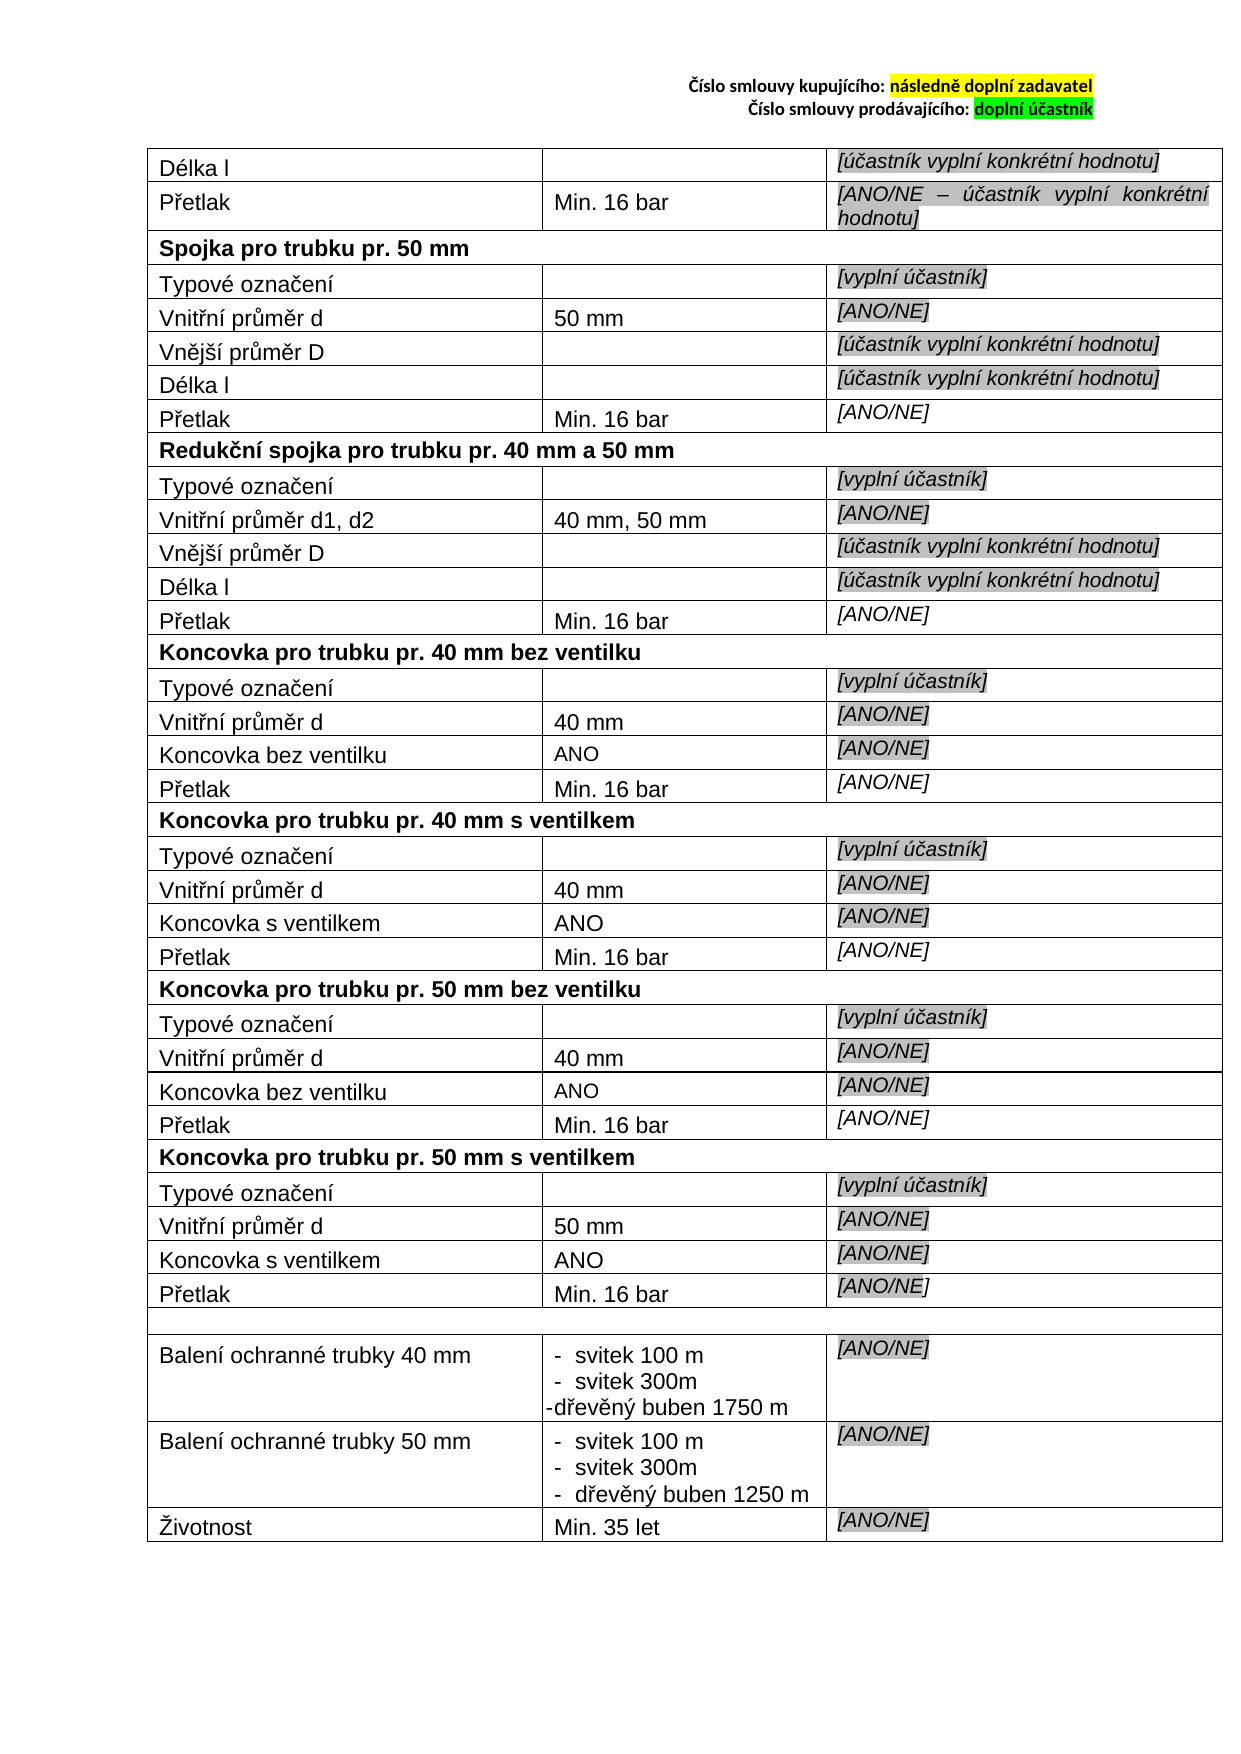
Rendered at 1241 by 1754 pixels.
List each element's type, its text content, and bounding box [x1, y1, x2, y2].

table_cell [543, 534, 826, 567]
table_cell [ANO/NE] [827, 601, 1222, 634]
table_cell Redukční spojka pro trubku pr. 40 mm a 50 mm [148, 433, 1222, 466]
table_cell [vyplní účastník] [827, 837, 1222, 869]
table_cell 50 mm [543, 1207, 826, 1239]
table_cell Délka l [148, 568, 542, 600]
table_cell [vyplní účastník] [827, 1005, 1222, 1038]
table_cell Spojka pro trubku pr. 50 mm [148, 231, 1222, 264]
table_cell Přetlak [148, 770, 542, 802]
table_cell Min. 16 bar [543, 182, 826, 230]
table_cell Min. 35 let [543, 1508, 826, 1541]
table_cell Vnější průměr D [148, 332, 542, 365]
table_cell [ANO/NE] [827, 702, 1222, 735]
table_cell Vnitřní průměr d [148, 299, 542, 331]
table_cell [ANO/NE] [827, 736, 1222, 768]
table_cell Vnitřní průměr d [148, 871, 542, 903]
table_cell Koncovka s ventilkem [148, 904, 542, 937]
table_cell Min. 16 bar [543, 938, 826, 970]
table_cell 50 mm [543, 299, 826, 331]
table_cell ANO [543, 736, 826, 768]
table_cell Typové označení [148, 265, 542, 297]
table_cell [účastník vyplní konkrétní hodnotu] [827, 534, 1222, 567]
table_cell [ANO/NE] [827, 1073, 1222, 1105]
table_cell Vnitřní průměr d [148, 1039, 542, 1071]
table_cell [ANO/NE] [827, 1241, 1222, 1273]
table_cell Typové označení [148, 837, 542, 869]
table_cell Koncovka bez ventilku [148, 736, 542, 768]
table_cell [ANO/NE] [827, 871, 1222, 903]
table_cell [ANO/NE] [827, 1274, 1222, 1307]
table_cell Min. 16 bar [543, 1106, 826, 1139]
table_cell Vnitřní průměr d [148, 702, 542, 735]
table_cell Přetlak [148, 601, 542, 634]
table_cell [543, 366, 826, 398]
table_cell [vyplní účastník] [827, 669, 1222, 701]
table_cell Balení ochranné trubky 50 mm [148, 1422, 542, 1507]
table_cell Typové označení [148, 1005, 542, 1038]
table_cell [827, 149, 1222, 181]
table_cell [ANO/NE] [827, 1422, 1222, 1507]
table_cell Balení ochranné trubky 40 mm [148, 1335, 542, 1421]
table_cell [vyplní účastník] [827, 467, 1222, 499]
table_cell [ANO/NE] [827, 299, 1222, 331]
table_cell [543, 1173, 826, 1206]
table_cell Min. 16 bar [543, 400, 826, 432]
table_cell [vyplní účastník] [827, 265, 1222, 297]
table_cell 40 mm [543, 871, 826, 903]
table_cell [ANO/NE] [827, 770, 1222, 802]
table_cell [543, 568, 826, 600]
table_cell [148, 1308, 1222, 1334]
table_cell Typové označení [148, 669, 542, 701]
table_cell Přetlak [148, 182, 542, 230]
table_cell Vnější průměr D [148, 534, 542, 567]
table_cell 40 mm [543, 702, 826, 735]
table_cell Min. 16 bar [543, 601, 826, 634]
table_cell [ANO/NE] [827, 400, 1222, 432]
table_cell [vyplní účastník] [827, 1173, 1222, 1206]
table_cell Přetlak [148, 938, 542, 970]
table_cell Min. 16 bar [543, 770, 826, 802]
table_cell Typové označení [148, 1173, 542, 1206]
table_cell Koncovka pro trubku pr. 50 mm s ventilkem [148, 1140, 1222, 1172]
table_cell Životnost [148, 1508, 542, 1541]
table_cell Koncovka pro trubku pr. 40 mm bez ventilku [148, 635, 1222, 668]
table_cell Vnitřní průměr d1, d2 [148, 500, 542, 533]
table_cell Koncovka pro trubku pr. 50 mm bez ventilku [148, 971, 1222, 1004]
table_cell Vnitřní průměr d [148, 1207, 542, 1239]
table_cell [ANO/NE] [827, 1508, 1222, 1541]
table_cell 40 mm [543, 1039, 826, 1071]
table_cell Přetlak [148, 1274, 542, 1307]
table_cell Typové označení [148, 467, 542, 499]
table_cell [543, 669, 826, 701]
table_cell Přetlak [148, 400, 542, 432]
table_cell [ANO/NE] [827, 1207, 1222, 1239]
table_cell ANO [543, 1241, 826, 1273]
table_cell Přetlak [148, 1106, 542, 1139]
table_cell [ANO/NE] [827, 1335, 1222, 1421]
table_cell Koncovka bez ventilku [148, 1073, 542, 1105]
table_cell [účastník vyplní konkrétní hodnotu] [827, 332, 1222, 365]
table_cell [543, 1005, 826, 1038]
table_cell svitek 100 m svitek 300m dřevěný buben 1250 m [543, 1422, 826, 1507]
table_cell 40 mm, 50 mm [543, 500, 826, 533]
table_cell Koncovka s ventilkem [148, 1241, 542, 1273]
table_cell [ANO/NE] [827, 904, 1222, 937]
table_cell [ANO/NE] [827, 938, 1222, 970]
table_cell [543, 265, 826, 297]
table_cell [543, 467, 826, 499]
table_cell Délka l [148, 149, 542, 181]
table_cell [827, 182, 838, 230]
table_cell ANO [543, 1073, 826, 1105]
table_cell [ANO/NE] [827, 500, 1222, 533]
table_cell svitek 100 m svitek 300m dřevěný buben 1750 m [543, 1335, 826, 1421]
table_cell ANO [543, 904, 826, 937]
table_cell [ANO/NE] [827, 1106, 1222, 1139]
table_cell [ANO/NE] [827, 1039, 1222, 1071]
table_cell Min. 16 bar [543, 1274, 826, 1307]
table_cell [543, 149, 826, 181]
table_cell [543, 837, 826, 869]
table_cell [543, 332, 826, 365]
table_cell [účastník vyplní konkrétní hodnotu] [827, 366, 1222, 398]
table_cell [ANO/NE – účastník vyplní konkrétní hodnotu] [919, 182, 1222, 230]
table_cell Koncovka pro trubku pr. 40 mm s ventilkem [148, 803, 1222, 836]
table_cell Délka l [148, 366, 542, 398]
table_cell [účastník vyplní konkrétní hodnotu] [827, 568, 1222, 600]
